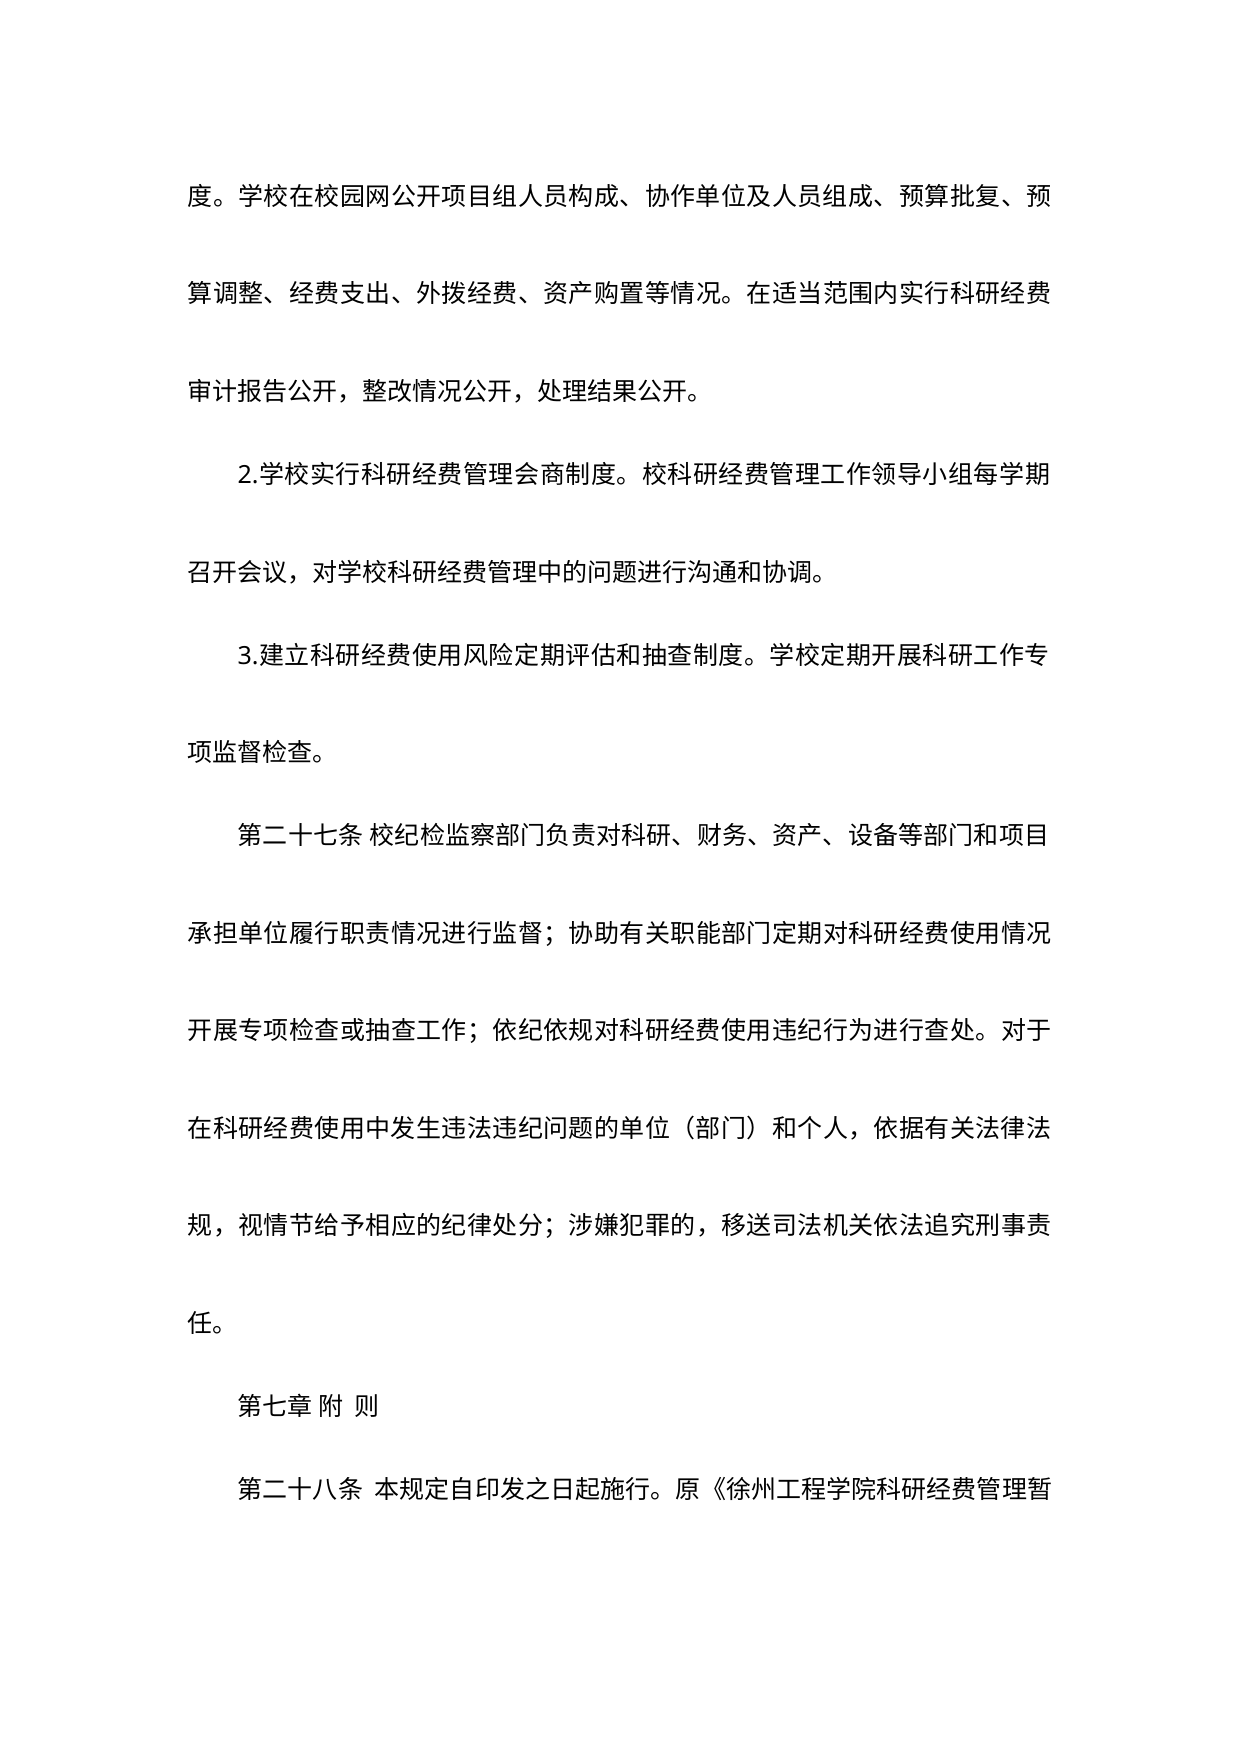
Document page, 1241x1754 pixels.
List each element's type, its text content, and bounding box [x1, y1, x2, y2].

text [187, 162, 1053, 422]
text 第二十七条 校纪检监察部门负责对科研、财务、资产、设备等部门和项目承担单位履行职责情况进行监督；协助有关职能部门定期对科研经费使用情况开展专项检查或抽查工作；依纪依规对科研经费使用违纪行为进行查处。对于在科研经费使用中发生违法违纪问题的单位（部门）和个人，依据有关法律法规，视情节给予相应的纪律处分；涉嫌犯罪的，移送司法机关依法追究刑事责任。 [187, 801, 1053, 1354]
text 3.建立科研经费使用风险定期评估和抽查制度。学校定期开展科研工作专项监督检查。 [187, 621, 1053, 783]
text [187, 1455, 1053, 1520]
text 第七章 附 则 [187, 1372, 1053, 1437]
text 2.学校实行科研经费管理会商制度。校科研经费管理工作领导小组每学期召开会议，对学校科研经费管理中的问题进行沟通和协调。 [187, 440, 1053, 603]
